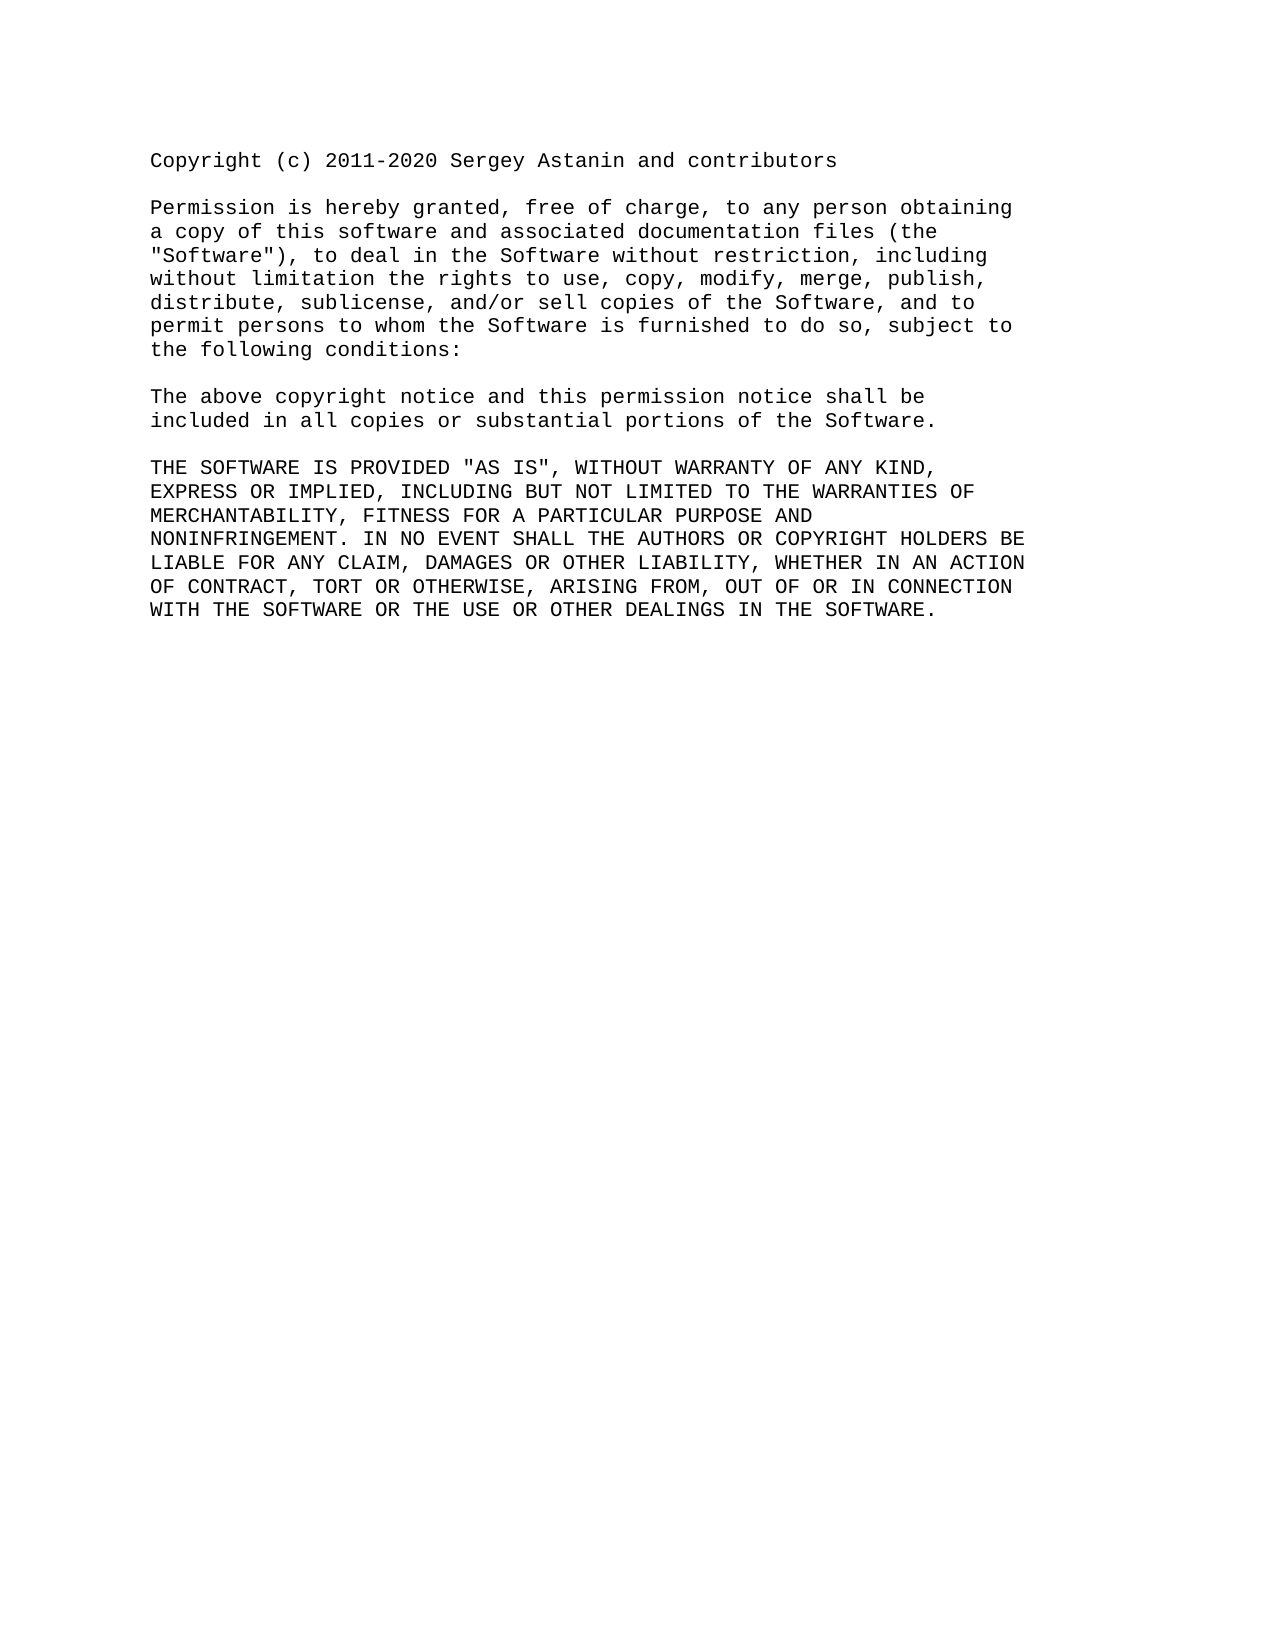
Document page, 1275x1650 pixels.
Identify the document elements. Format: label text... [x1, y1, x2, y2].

text Permission is hereby granted, free of charge, to any person obtaining [150, 197, 1125, 221]
text THE SOFTWARE IS PROVIDED "AS IS", WITHOUT WARRANTY OF ANY KIND, [150, 457, 1125, 481]
text without limitation the rights to use, copy, modify, merge, publish, [150, 268, 1125, 292]
text included in all copies or substantial portions of the Software. [150, 410, 1125, 434]
text distribute, sublicense, and/or sell copies of the Software, and to [150, 292, 1125, 316]
text LIABLE FOR ANY CLAIM, DAMAGES OR OTHER LIABILITY, WHETHER IN AN ACTION [150, 552, 1125, 576]
text NONINFRINGEMENT. IN NO EVENT SHALL THE AUTHORS OR COPYRIGHT HOLDERS BE [150, 528, 1125, 552]
text the following conditions: [150, 339, 1125, 363]
text a copy of this software and associated documentation files (the [150, 221, 1125, 244]
text "Software"), to deal in the Software without restriction, including [150, 244, 1125, 268]
text MERCHANTABILITY, FITNESS FOR A PARTICULAR PURPOSE AND [150, 505, 1125, 528]
text permit persons to whom the Software is furnished to do so, subject to [150, 316, 1125, 339]
text OF CONTRACT, TORT OR OTHERWISE, ARISING FROM, OUT OF OR IN CONNECTION [150, 576, 1125, 599]
text The above copyright notice and this permission notice shall be [150, 386, 1125, 410]
text EXPRESS OR IMPLIED, INCLUDING BUT NOT LIMITED TO THE WARRANTIES OF [150, 481, 1125, 505]
text WITH THE SOFTWARE OR THE USE OR OTHER DEALINGS IN THE SOFTWARE. [150, 599, 1125, 623]
text Copyright (c) 2011-2020 Sergey Astanin and contributors [150, 150, 1125, 174]
